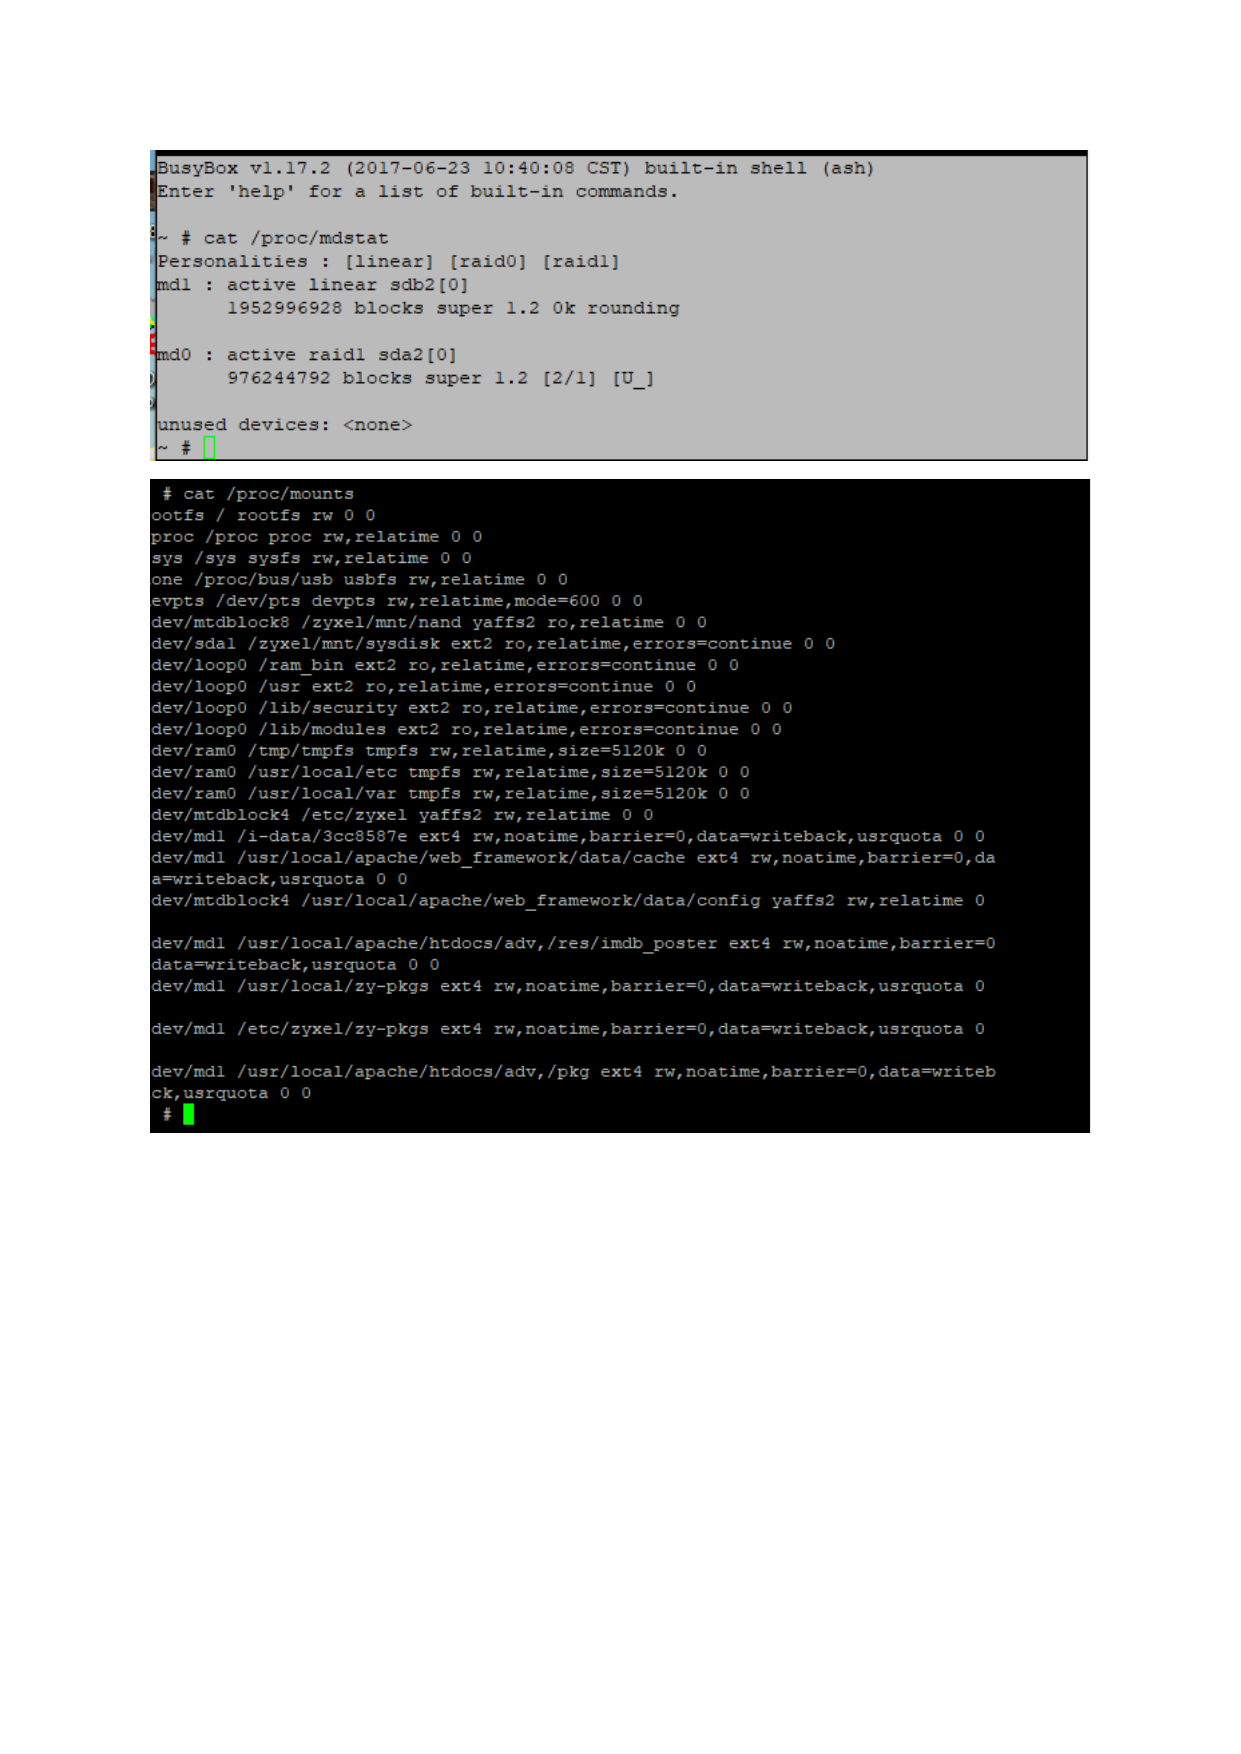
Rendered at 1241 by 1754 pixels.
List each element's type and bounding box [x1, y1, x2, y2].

picture [150, 150, 1091, 461]
picture [150, 479, 1091, 1133]
